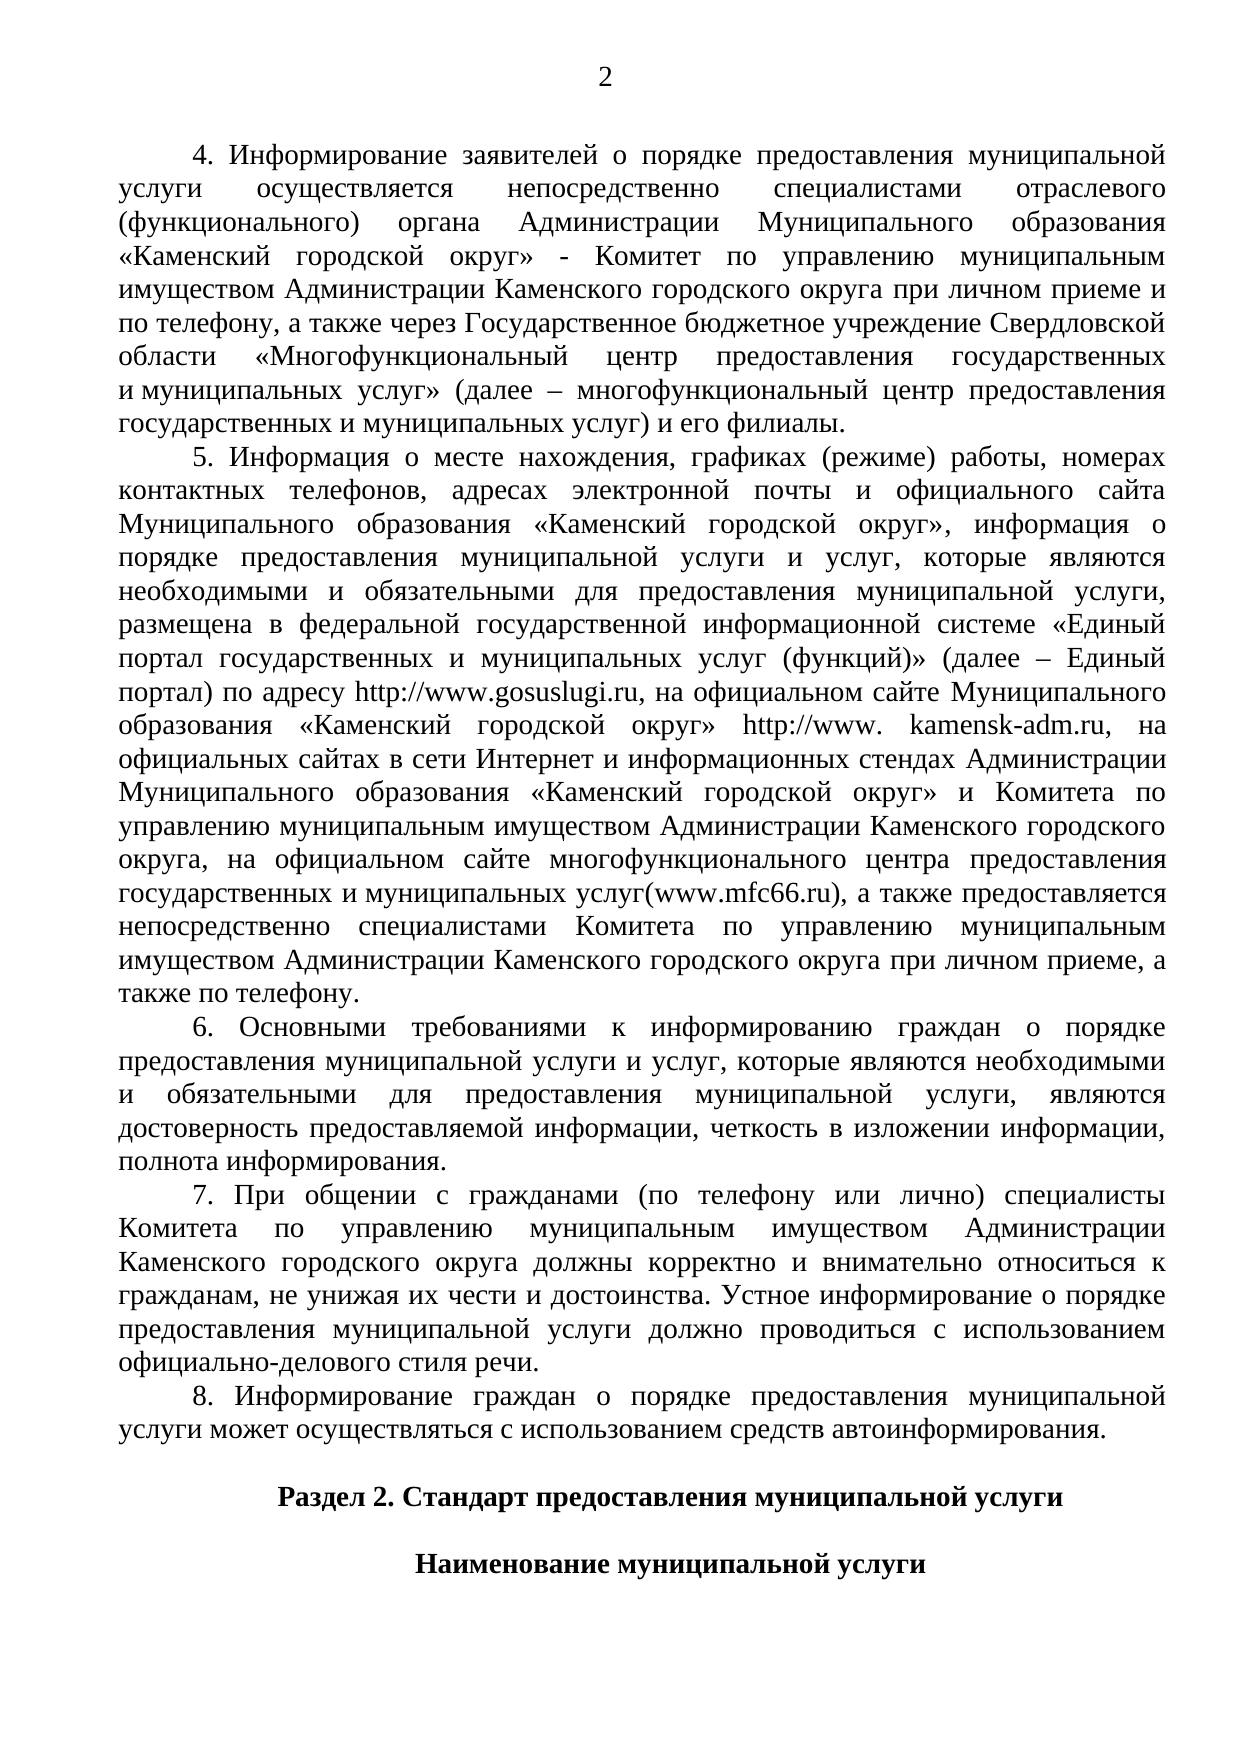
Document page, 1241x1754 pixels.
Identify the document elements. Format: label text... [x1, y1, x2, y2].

text 8. Информирование граждан о порядке предоставления муниципальной услуги может осуществляться с использованием средств автоинформирования. [118, 1378, 1167, 1445]
text 6. Основными требованиями к информированию граждан о порядке предоставления муниципальной услуги и услуг, которые являются необходимыми и обязательными для предоставления муниципальной услуги, являются достоверность предоставляемой информации, четкость в изложении информации, полнота информирования. [118, 1009, 1167, 1177]
text 7. При общении с гражданами (по телефону или лично) специалисты Комитета по управлению муниципальным имуществом Администрации Каменского городского округа должны корректно и внимательно относиться к гражданам, не унижая их чести и достоинства. Устное информирование о порядке предоставления муниципальной услуги должно проводиться с использованием официально-делового стиля речи. [118, 1177, 1167, 1378]
text Раздел 2. Стандарт предоставления муниципальной услуги [118, 1479, 1167, 1512]
text 4. Информирование заявителей о порядке предоставления муниципальной услуги осуществляется непосредственно специалистами отраслевого (функционального) органа Администрации Муниципального образования «Каменский городской округ» - Комитет по управлению муниципальным имуществом Администрации Каменского городского округа при личном приеме и по телефону, а также через Государственное бюджетное учреждение Свердловской области «Многофункциональный центр предоставления государственных и муниципальных услуг» (далее – многофункциональный центр предоставления государственных и муниципальных услуг) и его филиалы. [118, 137, 1167, 439]
text Наименование муниципальной услуги [118, 1546, 1167, 1579]
text 5. Информация о месте нахождения, графиках (режиме) работы, номерах контактных телефонов, адресах электронной почты и официального сайта Муниципального образования «Каменский городской округ», информация о порядке предоставления муниципальной услуги и услуг, которые являются необходимыми и обязательными для предоставления муниципальной услуги, размещена в федеральной государственной информационной системе «Единый портал государственных и муниципальных услуг (функций)» (далее – Единый портал) по адресу http://www.gosuslugi.ru, на официальном сайте Муниципального образования «Каменский городской округ» http://www. kamensk-adm.ru, на официальных сайтах в сети Интернет и информационных стендах Администрации Муниципального образования «Каменский городской округ» и Комитета по управлению муниципальным имуществом Администрации Каменского городского округа, на официальном сайте многофункционального центра предоставления государственных и муниципальных услуг(www.mfc66.ru), а также предоставляется непосредственно специалистами Комитета по управлению муниципальным имуществом Администрации Каменского городского округа при личном приеме, а также по телефону. [118, 439, 1167, 1009]
